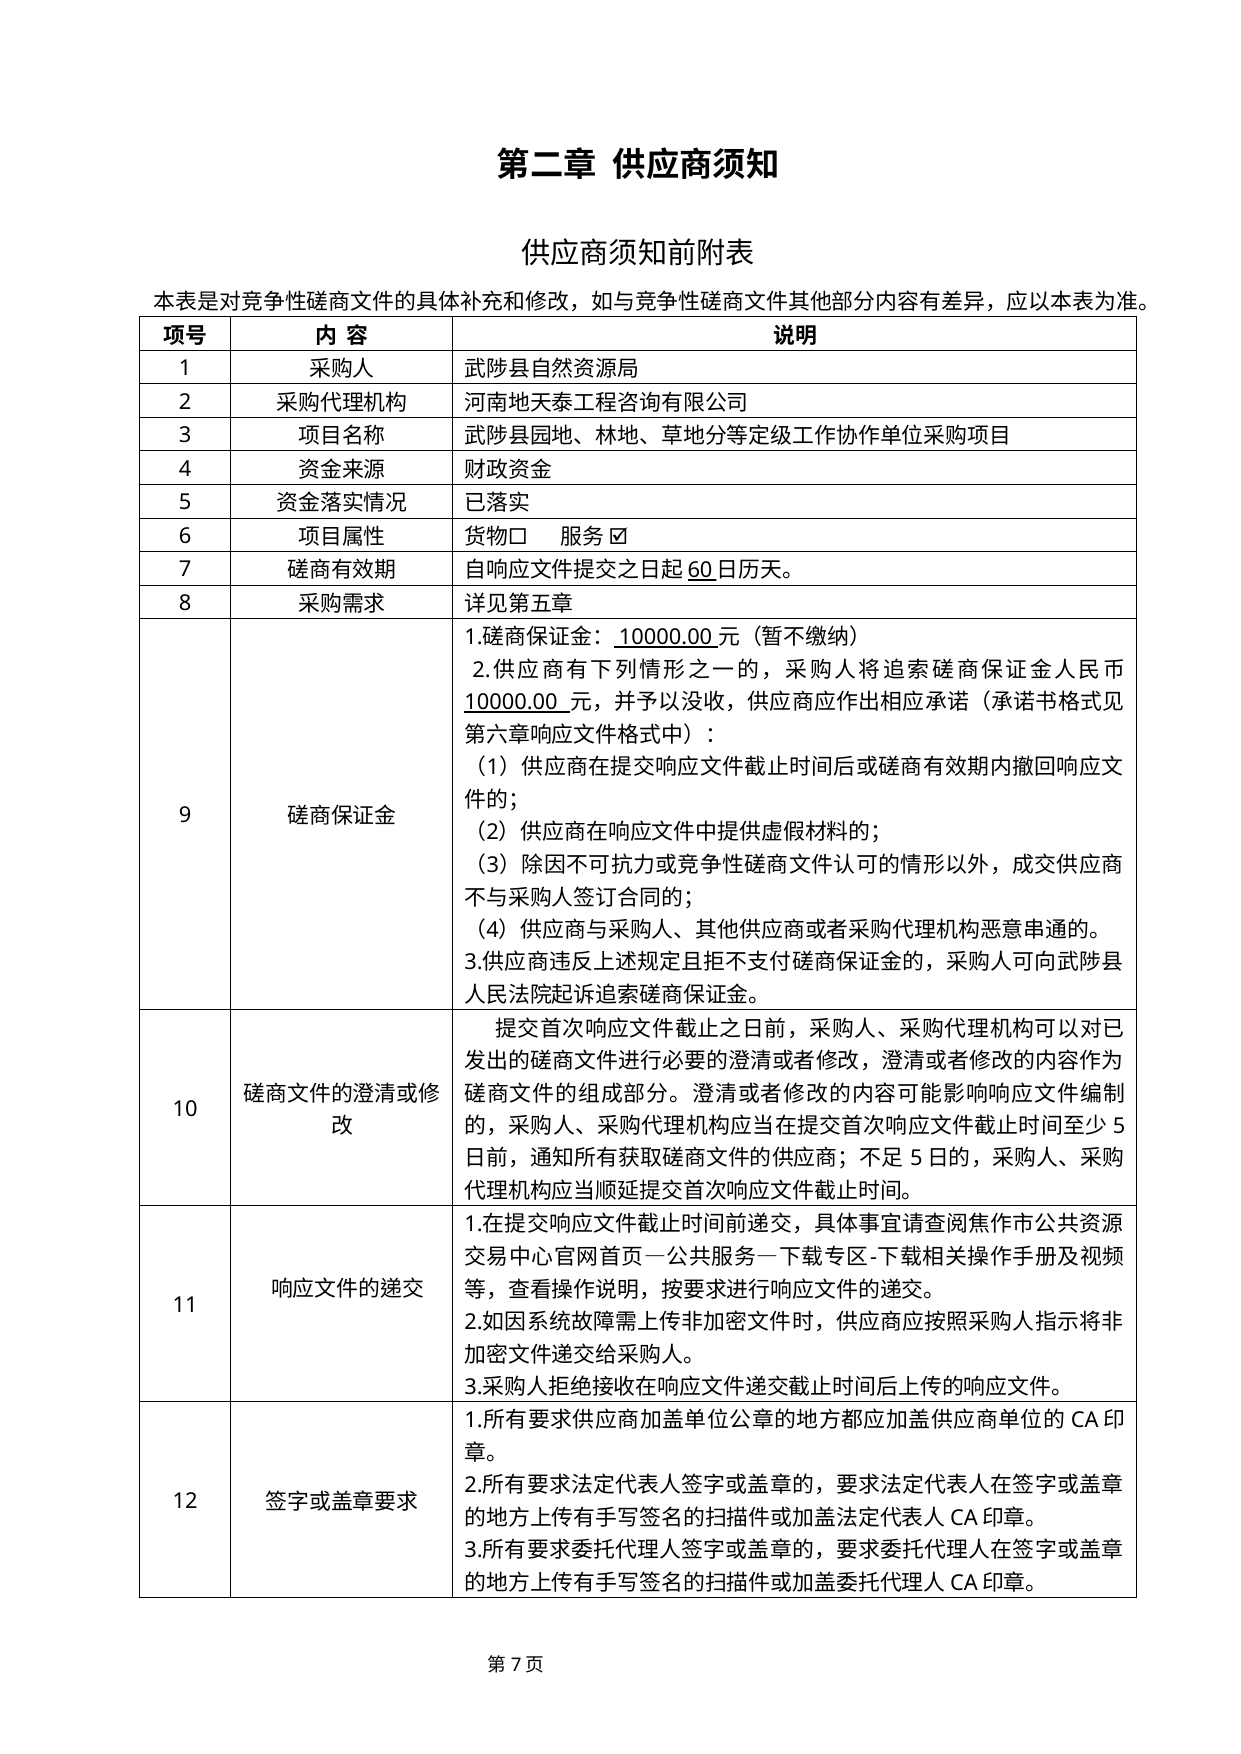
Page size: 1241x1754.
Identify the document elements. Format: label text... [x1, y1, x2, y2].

table_cell 1.磋商保证金： 10000.00 元（暂不缴纳） 2.供应商有下列情形之一的，采购人将追索磋商保证金人民币 10000.00 元，并予以没收，供应商应作出相应承诺（承诺书格式见第六章响应文件格式中）： （1）供应商在提交响应文件截止时间后或磋商有效期内撤回响应文件的； （2）供应商在响应文件中提供虚假材料的； （3）除因不可抗力或竞争性磋商文件认可的情形以外，成交供应商不与采购人签订合同的； （4）供应商与采购人、其他供应商或者采购代理机构恶意串通的。 3.供应商违反上述规定且拒不支付磋商保证金的，采购人可向武陟县人民法院起诉追索磋商保证金。 [453, 619, 1136, 1009]
table_cell 9 [140, 619, 230, 1009]
table_cell 采购代理机构 [231, 384, 452, 417]
table_cell 7 [140, 552, 230, 584]
table_cell 5 [140, 485, 230, 517]
table_cell 2 [140, 384, 230, 417]
table_cell 磋商有效期 [231, 552, 452, 584]
table_header 项号 [140, 317, 230, 350]
table_cell 详见第五章 [453, 586, 1136, 618]
table_cell 11 [140, 1206, 230, 1401]
table_cell 项目属性 [231, 519, 452, 551]
table_cell 资金来源 [231, 451, 452, 484]
table_cell 财政资金 [453, 451, 1136, 484]
table_cell 采购人 [231, 351, 452, 383]
table_cell 磋商文件的澄清或修改 [231, 1010, 452, 1205]
table_cell 货物 服务 [453, 519, 1136, 551]
table_cell 采购需求 [231, 586, 452, 618]
table_cell 4 [140, 451, 230, 484]
table_cell 自响应文件提交之日起60日历天。 [453, 552, 1136, 584]
table_cell 提交首次响应文件截止之日前，采购人、采购代理机构可以对已发出的磋商文件进行必要的澄清或者修改，澄清或者修改的内容作为磋商文件的组成部分。澄清或者修改的内容可能影响响应文件编制的，采购人、采购代理机构应当在提交首次响应文件截止时间至少5日前，通知所有获取磋商文件的供应商；不足5日的，采购人、采购代理机构应当顺延提交首次响应文件截止时间。 [453, 1010, 1136, 1205]
table_cell 已落实 [453, 485, 1136, 517]
title 供应商须知 [153, 129, 1122, 194]
table_cell 8 [140, 586, 230, 618]
table_cell 武陟县自然资源局 [453, 351, 1136, 383]
text 本表是对竞争性磋商文件的具体补充和修改，如与竞争性磋商文件其他部分内容有差异，应以本表为准。 [153, 284, 1166, 316]
table_cell 响应文件的递交 [231, 1206, 452, 1401]
table_cell 1 [140, 351, 230, 383]
table_cell 河南地天泰工程咨询有限公司 [453, 384, 1136, 417]
table_cell 1.所有要求供应商加盖单位公章的地方都应加盖供应商单位的CA印章。 2.所有要求法定代表人签字或盖章的，要求法定代表人在签字或盖章的地方上传有手写签名的扫描件或加盖法定代表人CA印章。 3.所有要求委托代理人签字或盖章的，要求委托代理人在签字或盖章的地方上传有手写签名的扫描件或加盖委托代理人CA印章。 [453, 1402, 1136, 1597]
table_cell 10 [140, 1010, 230, 1205]
table_cell 6 [140, 519, 230, 551]
table_header 内 容 [231, 317, 452, 350]
text 供应商须知前附表 [153, 219, 1122, 284]
table_cell 签字或盖章要求 [231, 1402, 452, 1597]
table_header 说明 [453, 317, 1136, 350]
table_cell 项目名称 [231, 418, 452, 450]
table_cell 3 [140, 418, 230, 450]
table_cell 磋商保证金 [231, 619, 452, 1009]
table_cell 资金落实情况 [231, 485, 452, 517]
table_cell 武陟县园地、林地、草地分等定级工作协作单位采购项目 [453, 418, 1136, 450]
table_cell 12 [140, 1402, 230, 1597]
table_cell 1.在提交响应文件截止时间前递交，具体事宜请查阅焦作市公共资源交易中心官网首页—公共服务—下载专区-下载相关操作手册及视频等，查看操作说明，按要求进行响应文件的递交。 2.如因系统故障需上传非加密文件时，供应商应按照采购人指示将非加密文件递交给采购人。 3.采购人拒绝接收在响应文件递交截止时间后上传的响应文件。 [453, 1206, 1136, 1401]
